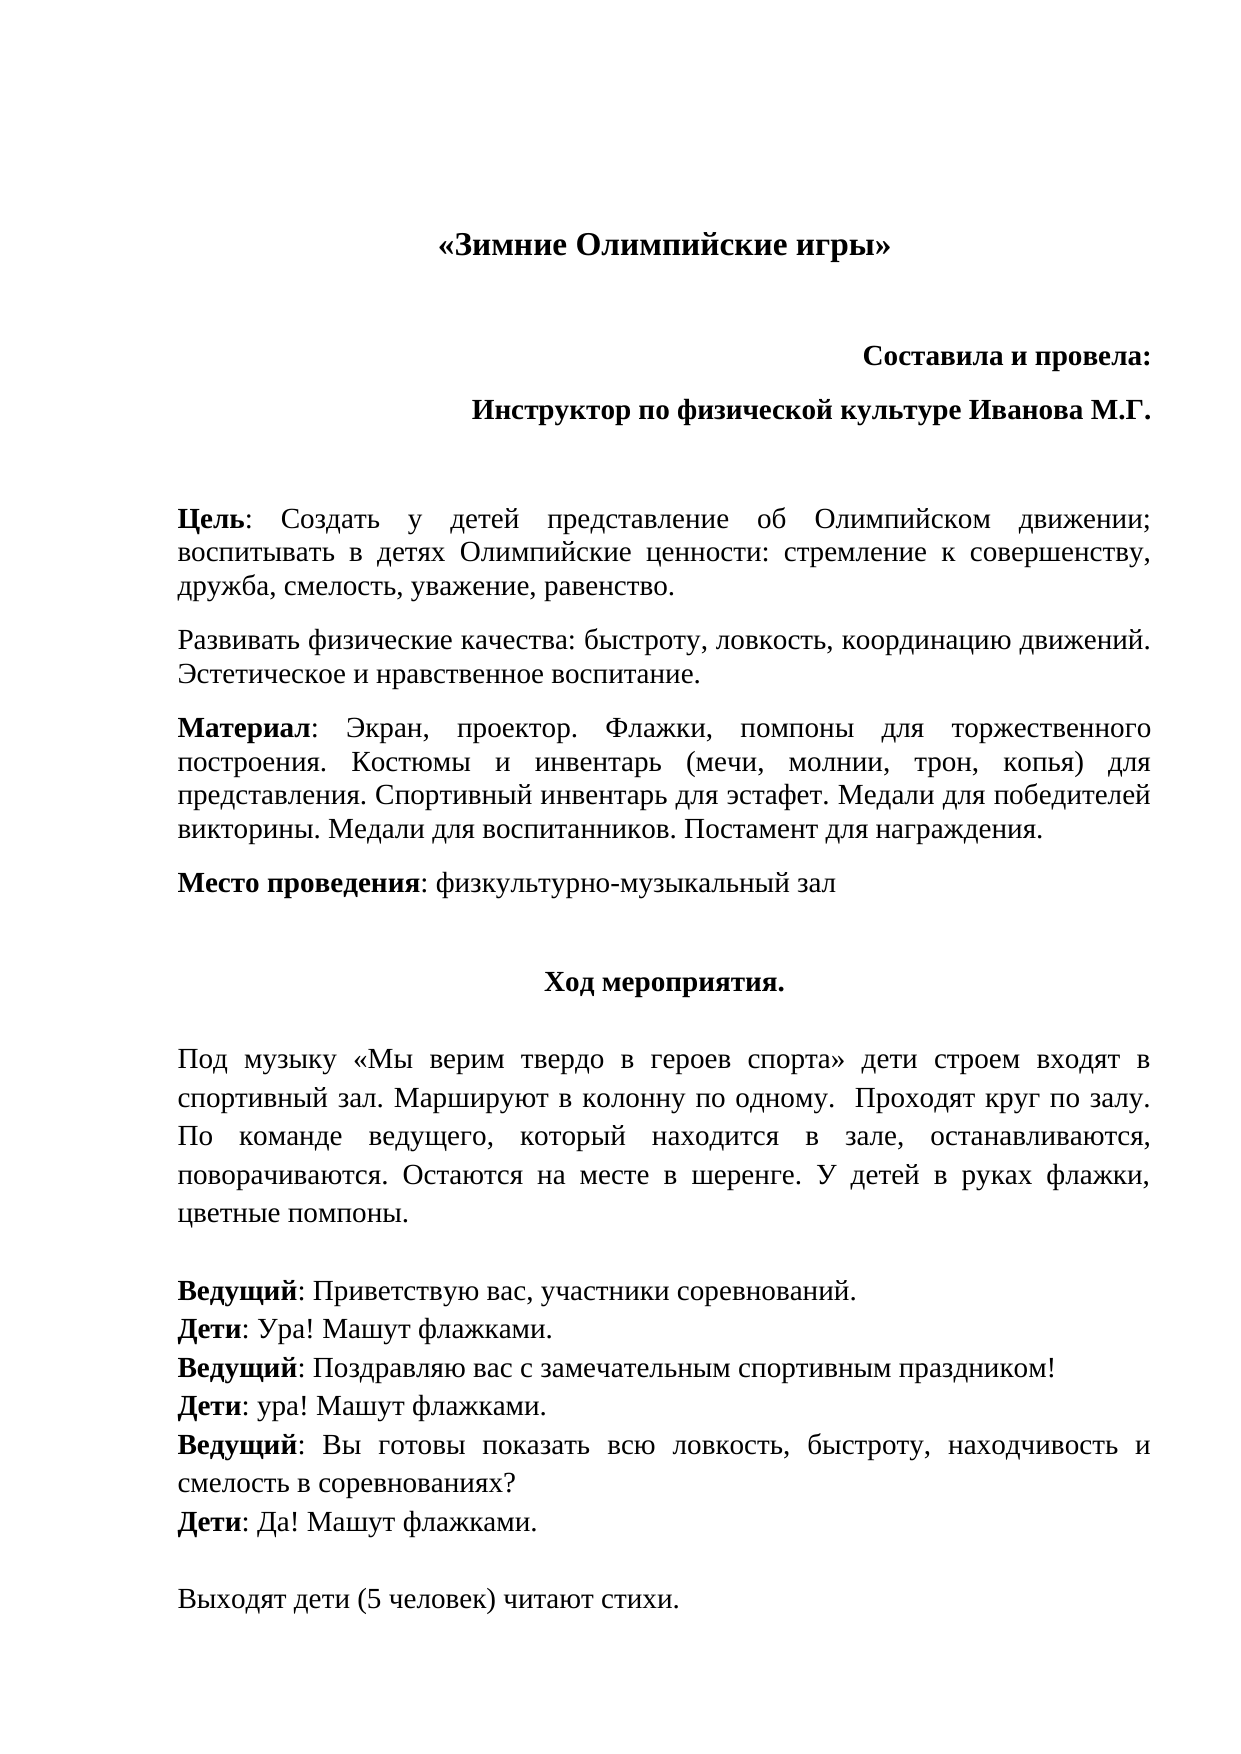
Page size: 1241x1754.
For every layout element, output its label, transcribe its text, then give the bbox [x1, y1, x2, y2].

list Выходят дети (5 человек) читают стихи. [177, 1581, 1152, 1614]
list Дети: Ура! Машут флажками. [177, 1311, 1152, 1345]
list Дети: ура! Машут флажками. [177, 1388, 1152, 1422]
list Ведущий: Вы готовы показать всю ловкость, быстроту, находчивость и смелость в соревнованиях? [177, 1427, 1152, 1499]
list Под музыку «Мы верим твердо в героев спорта» дети строем входят в спортивный зал. Маршируют в колонну по одному. Проходят круг по залу. По команде ведущего, который находится в зале, останавливаются, поворачиваются. Остаются на месте в шеренге. У детей в руках флажки, цветные помпоны. [177, 1041, 1152, 1229]
text Материал: Экран, проектор. Флажки, помпоны для торжественного построения. Костюмы и инвентарь (мечи, молнии, трон, копья) для представления. Спортивный инвентарь для эстафет. Медали для победителей викторины. Медали для воспитанников. Постамент для награждения. [177, 710, 1152, 844]
list Ход мероприятия. [177, 964, 1152, 998]
list Ведущий: Поздравляю вас с замечательным спортивным праздником! [177, 1350, 1152, 1383]
text Место проведения: физкультурно-музыкальный зал [177, 865, 1152, 899]
text Цель: Создать у детей представление об Олимпийском движении; воспитывать в детях Олимпийские ценности: стремление к совершенству, дружба, смелость, уважение, равенство. [177, 501, 1152, 601]
text Составила и провела: [177, 338, 1152, 371]
list Ведущий: Приветствую вас, участники соревнований. [177, 1273, 1152, 1306]
text «Зимние Олимпийские игры» [177, 224, 1152, 262]
text Инструктор по физической культуре Иванова М.Г. [177, 392, 1152, 426]
list Дети: Да! Машут флажками. [177, 1504, 1152, 1537]
text Развивать физические качества: быстроту, ловкость, координацию движений. Эстетическое и нравственное воспитание. [177, 622, 1152, 689]
